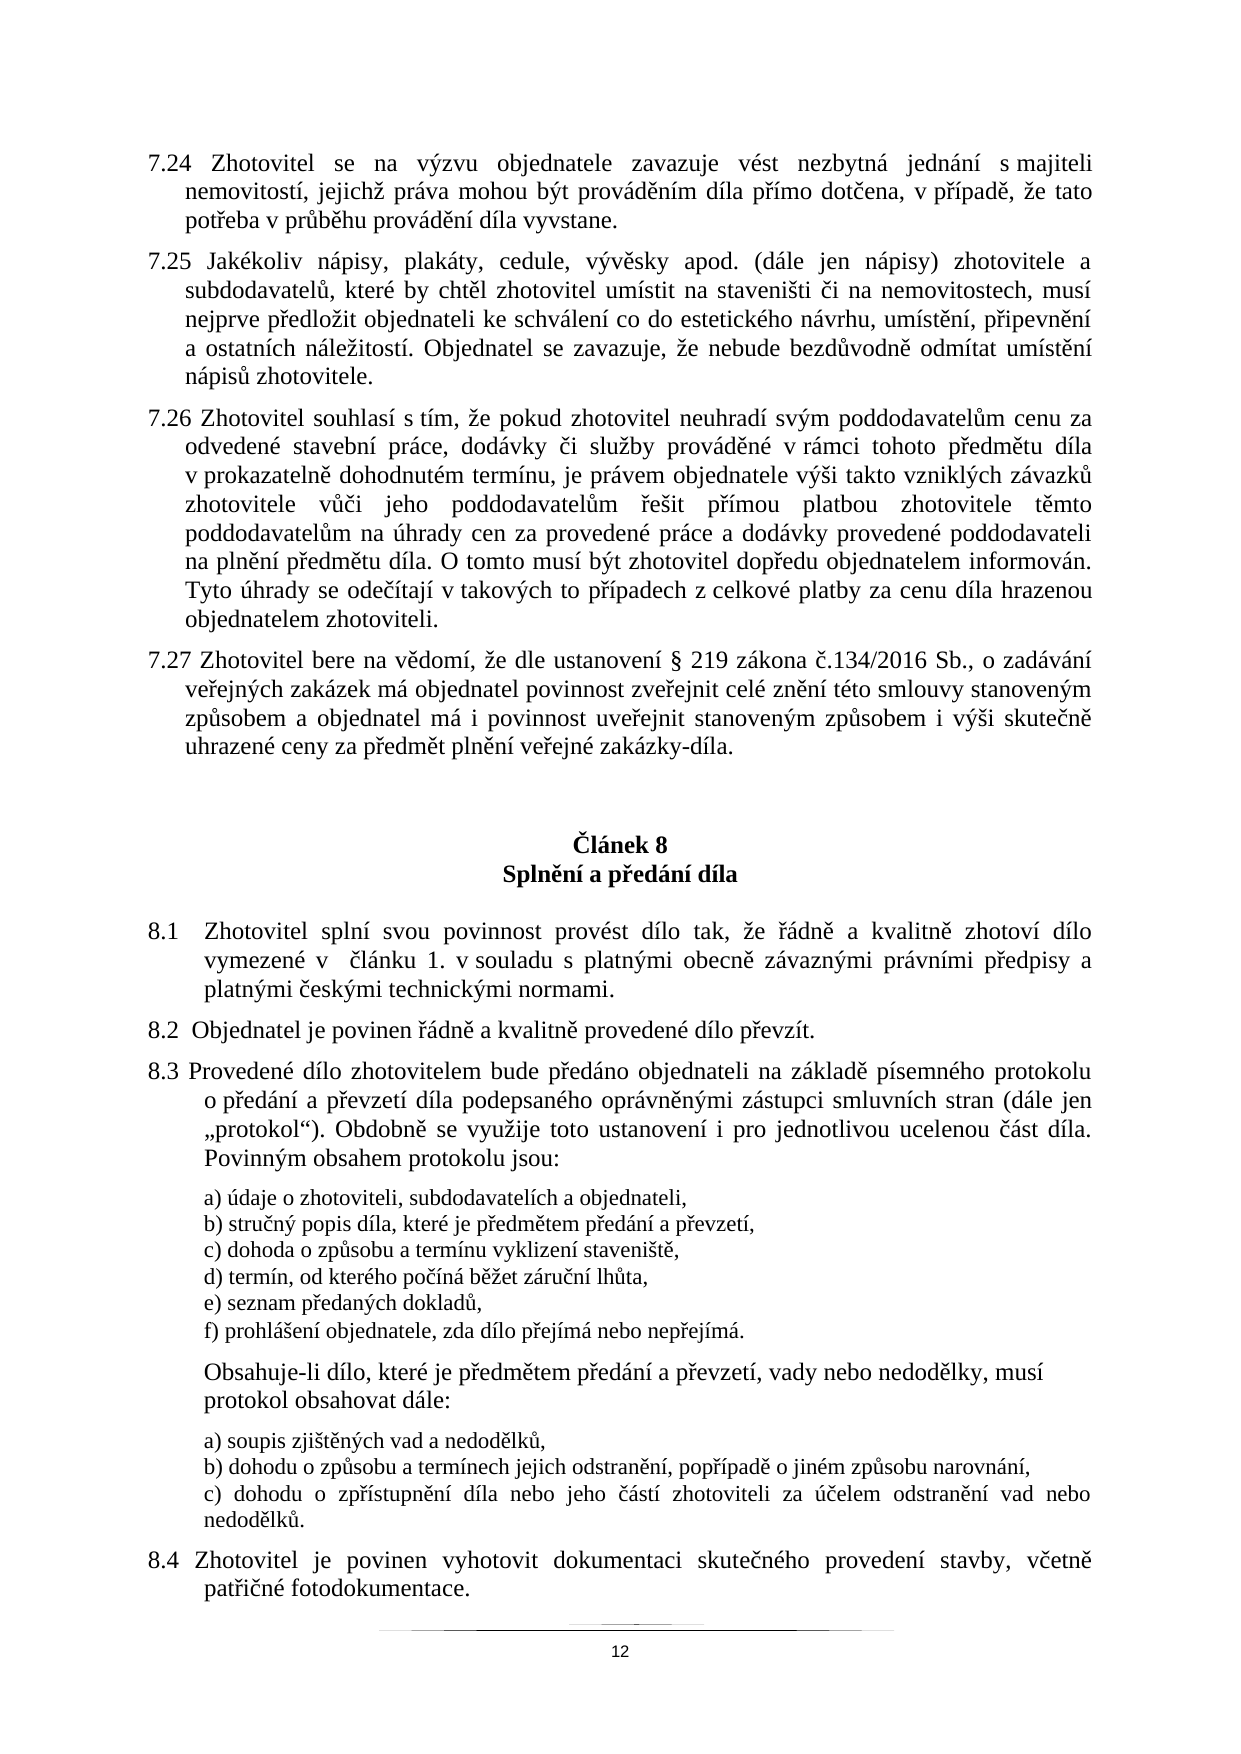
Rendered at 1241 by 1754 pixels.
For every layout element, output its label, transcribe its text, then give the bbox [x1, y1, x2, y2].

text 8.2 Objednatel je povinen řádně a kvalitně provedené dílo převzít. [148, 1015, 1093, 1044]
text 8.1 Zhotovitel splní svou povinnost provést dílo tak, že řádně a kvalitně zhotoví dílo vymezené v článku 1. v souladu s platnými obecně závaznými právními předpisy a platnými českými technickými normami. [148, 916, 1093, 1003]
text Obsahuje-li dílo, které je předmětem předání a převzetí, vady nebo nedodělky, musí protokol obsahovat dále: [204, 1357, 1093, 1414]
text Splnění a předání díla [148, 859, 1093, 888]
text 7.25 Jakékoliv nápisy, plakáty, cedule, vývěsky apod. (dále jen nápisy) zhotovitele a subdodavatelů, které by chtěl zhotovitel umístit na staveništi či na nemovitostech, musí nejprve předložit objednateli ke schválení co do estetického návrhu, umístění, připevnění a ostatních náležitostí. Objednatel se zavazuje, že nebude bezdůvodně odmítat umístění nápisů zhotovitele. [148, 246, 1093, 390]
text 7.26 Zhotovitel souhlasí s tím, že pokud zhotovitel neuhradí svým poddodavatelům cenu za odvedené stavební práce, dodávky či služby prováděné v rámci tohoto předmětu díla v prokazatelně dohodnutém termínu, je právem objednatele výši takto vzniklých závazků zhotovitele vůči jeho poddodavatelům řešit přímou platbou zhotovitele těmto poddodavatelům na úhrady cen za provedené práce a dodávky provedené poddodavateli na plnění předmětu díla. O tomto musí být zhotovitel dopředu objednatelem informován. Tyto úhrady se odečítají v takových to případech z celkové platby za cenu díla hrazenou objednatelem zhotoviteli. [148, 403, 1093, 633]
text a) údaje o zhotoviteli, subdodavatelích a objednateli, b) stručný popis díla, které je předmětem předání a převzetí, c) dohoda o způsobu a termínu vyklizení staveniště, d) termín, od kterého počíná běžet záruční lhůta, e) seznam předaných dokladů, f) prohlášení objednatele, zda dílo přejímá nebo nepřejímá. [204, 1184, 1093, 1344]
text a) soupis zjištěných vad a nedodělků, [204, 1427, 1093, 1453]
text 8.4 Zhotovitel je povinen vyhotovit dokumentaci skutečného provedení stavby, včetně patřičné fotodokumentace. [148, 1545, 1093, 1602]
text 7.27 Zhotovitel bere na vědomí, že dle ustanovení § 219 zákona č.134/2016 Sb., o zadávání veřejných zakázek má objednatel povinnost zveřejnit celé znění této smlouvy stanoveným způsobem a objednatel má i povinnost uveřejnit stanoveným způsobem i výši skutečně uhrazené ceny za předmět plnění veřejné zakázky-díla. [148, 645, 1093, 760]
text 8.3 Provedené dílo zhotovitelem bude předáno objednateli na základě písemného protokolu o předání a převzetí díla podepsaného oprávněnými zástupci smluvních stran (dále jen „protokol“). Obdobně se využije toto ustanovení i pro jednotlivou ucelenou část díla. Povinným obsahem protokolu jsou: [148, 1056, 1093, 1171]
text c) dohodu o zpřístupnění díla nebo jeho částí zhotoviteli za účelem odstranění vad nebo nedodělků. [204, 1479, 1093, 1532]
text b) dohodu o způsobu a termínech jejich odstranění, popřípadě o jiném způsobu narovnání, [204, 1453, 1093, 1479]
text Článek 8 [148, 830, 1093, 859]
text 7.24 Zhotovitel se na výzvu objednatele zavazuje vést nezbytná jednání s majiteli nemovitostí, jejichž práva mohou být prováděním díla přímo dotčena, v případě, že tato potřeba v průběhu provádění díla vyvstane. [148, 148, 1093, 234]
